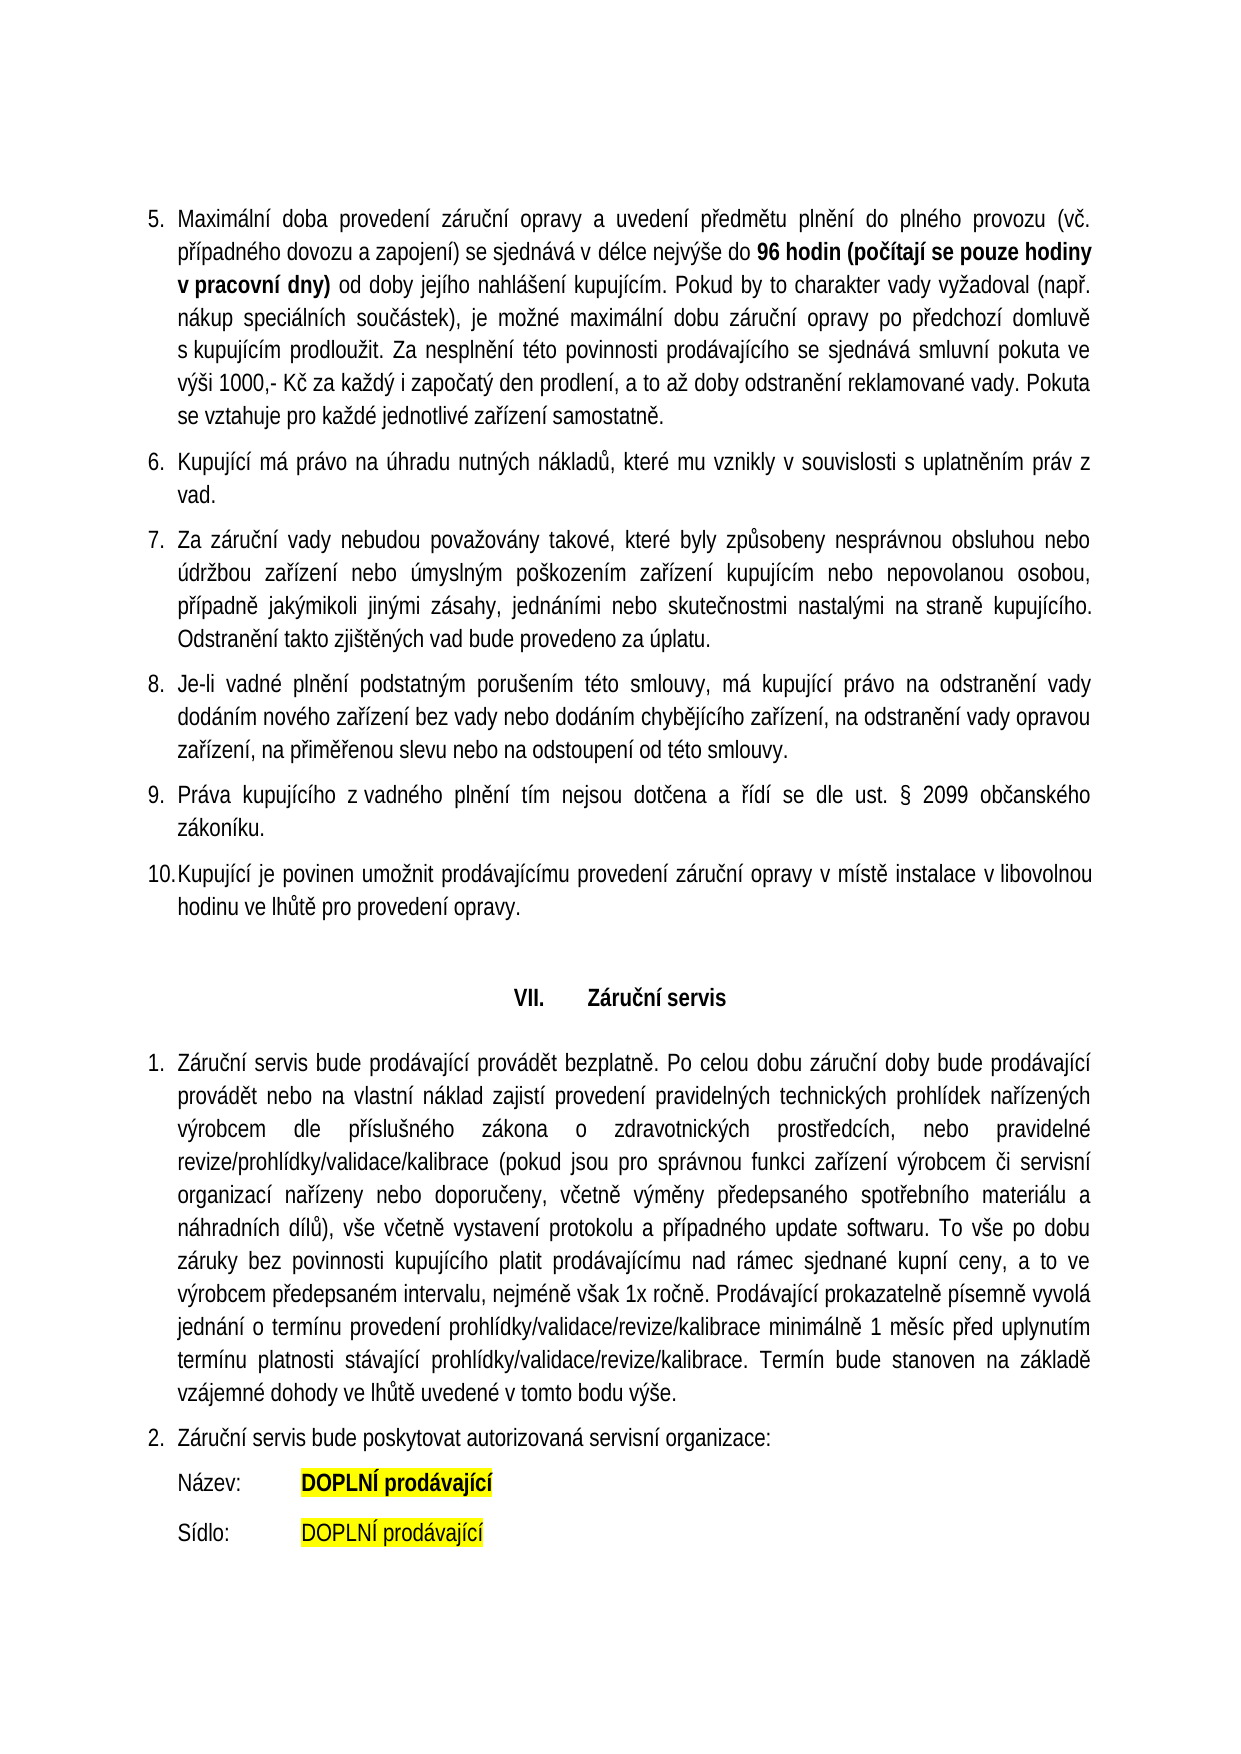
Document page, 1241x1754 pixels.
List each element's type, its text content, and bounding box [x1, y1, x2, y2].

list Za záruční vady nebudou považovány takové, které byly způsobeny nesprávnou obsluhou nebo údržbou zařízení nebo úmyslným poškozením zařízení kupujícím nebo nepovolanou osobou, případně jakýmikoli jinými zásahy, jednáními nebo skutečnostmi nastalými na straně kupujícího. Odstranění takto zjištěných vad bude provedeno za úplatu. [148, 525, 1093, 652]
list Záruční servis bude prodávající provádět bezplatně. Po celou dobu záruční doby bude prodávající provádět nebo na vlastní náklad zajistí provedení pravidelných technických prohlídek nařízených výrobcem dle příslušného zákona o zdravotnických prostředcích, nebo pravidelné revize/prohlídky/validace/kalibrace (pokud jsou pro správnou funkci zařízení výrobcem či servisní organizací nařízeny nebo doporučeny, včetně výměny předepsaného spotřebního materiálu a náhradních dílů), vše včetně vystavení protokolu a případného update softwaru. To vše po dobu záruky bez povinnosti kupujícího platit prodávajícímu nad rámec sjednané kupní ceny, a to ve výrobcem předepsaném intervalu, nejméně však 1x ročně. Prodávající prokazatelně písemně vyvolá jednání o termínu provedení prohlídky/validace/revize/kalibrace minimálně 1 měsíc před uplynutím termínu platnosti stávající prohlídky/validace/revize/kalibrace. Termín bude stanoven na základě vzájemné dohody ve lhůtě uvedené v tomto bodu výše. [148, 1048, 1093, 1406]
list Maximální doba provedení záruční opravy a uvedení předmětu plnění do plného provozu (vč. případného dovozu a zapojení) se sjednává v délce nejvýše do 96 hodin (počítají se pouze hodiny v pracovní dny) od doby jejího nahlášení kupujícím. Pokud by to charakter vady vyžadoval (např. nákup speciálních součástek), je možné maximální dobu záruční opravy po předchozí domluvě s kupujícím prodloužit. Za nesplnění této povinnosti prodávajícího se sjednává smluvní pokuta ve výši 1000,- Kč za každý i započatý den prodlení, a to až doby odstranění reklamované vady. Pokuta se vztahuje pro každé jednotlivé zařízení samostatně. [148, 204, 1093, 430]
text Název: DOPLNÍ prodávající [148, 1468, 1122, 1498]
list Je-li vadné plnění podstatným porušením této smlouvy, má kupující právo na odstranění vady dodáním nového zařízení bez vady nebo dodáním chybějícího zařízení, na odstranění vady opravou zařízení, na přiměřenou slevu nebo na odstoupení od této smlouvy. [148, 669, 1093, 764]
list Kupující je povinen umožnit prodávajícímu provedení záruční opravy v místě instalace v libovolnou hodinu ve lhůtě pro provedení opravy. [148, 859, 1093, 920]
list Záruční servis [148, 983, 1093, 1011]
text Sídlo: DOPLNÍ prodávající [148, 1518, 1122, 1548]
list Práva kupujícího z vadného plnění tím nejsou dotčena a řídí se dle ust. § 2099 občanského zákoníku. [148, 781, 1093, 842]
list Záruční servis bude poskytovat autorizovaná servisní organizace: [148, 1423, 1093, 1452]
list Kupující má právo na úhradu nutných nákladů, které mu vznikly v souvislosti s uplatněním práv z vad. [148, 447, 1093, 508]
